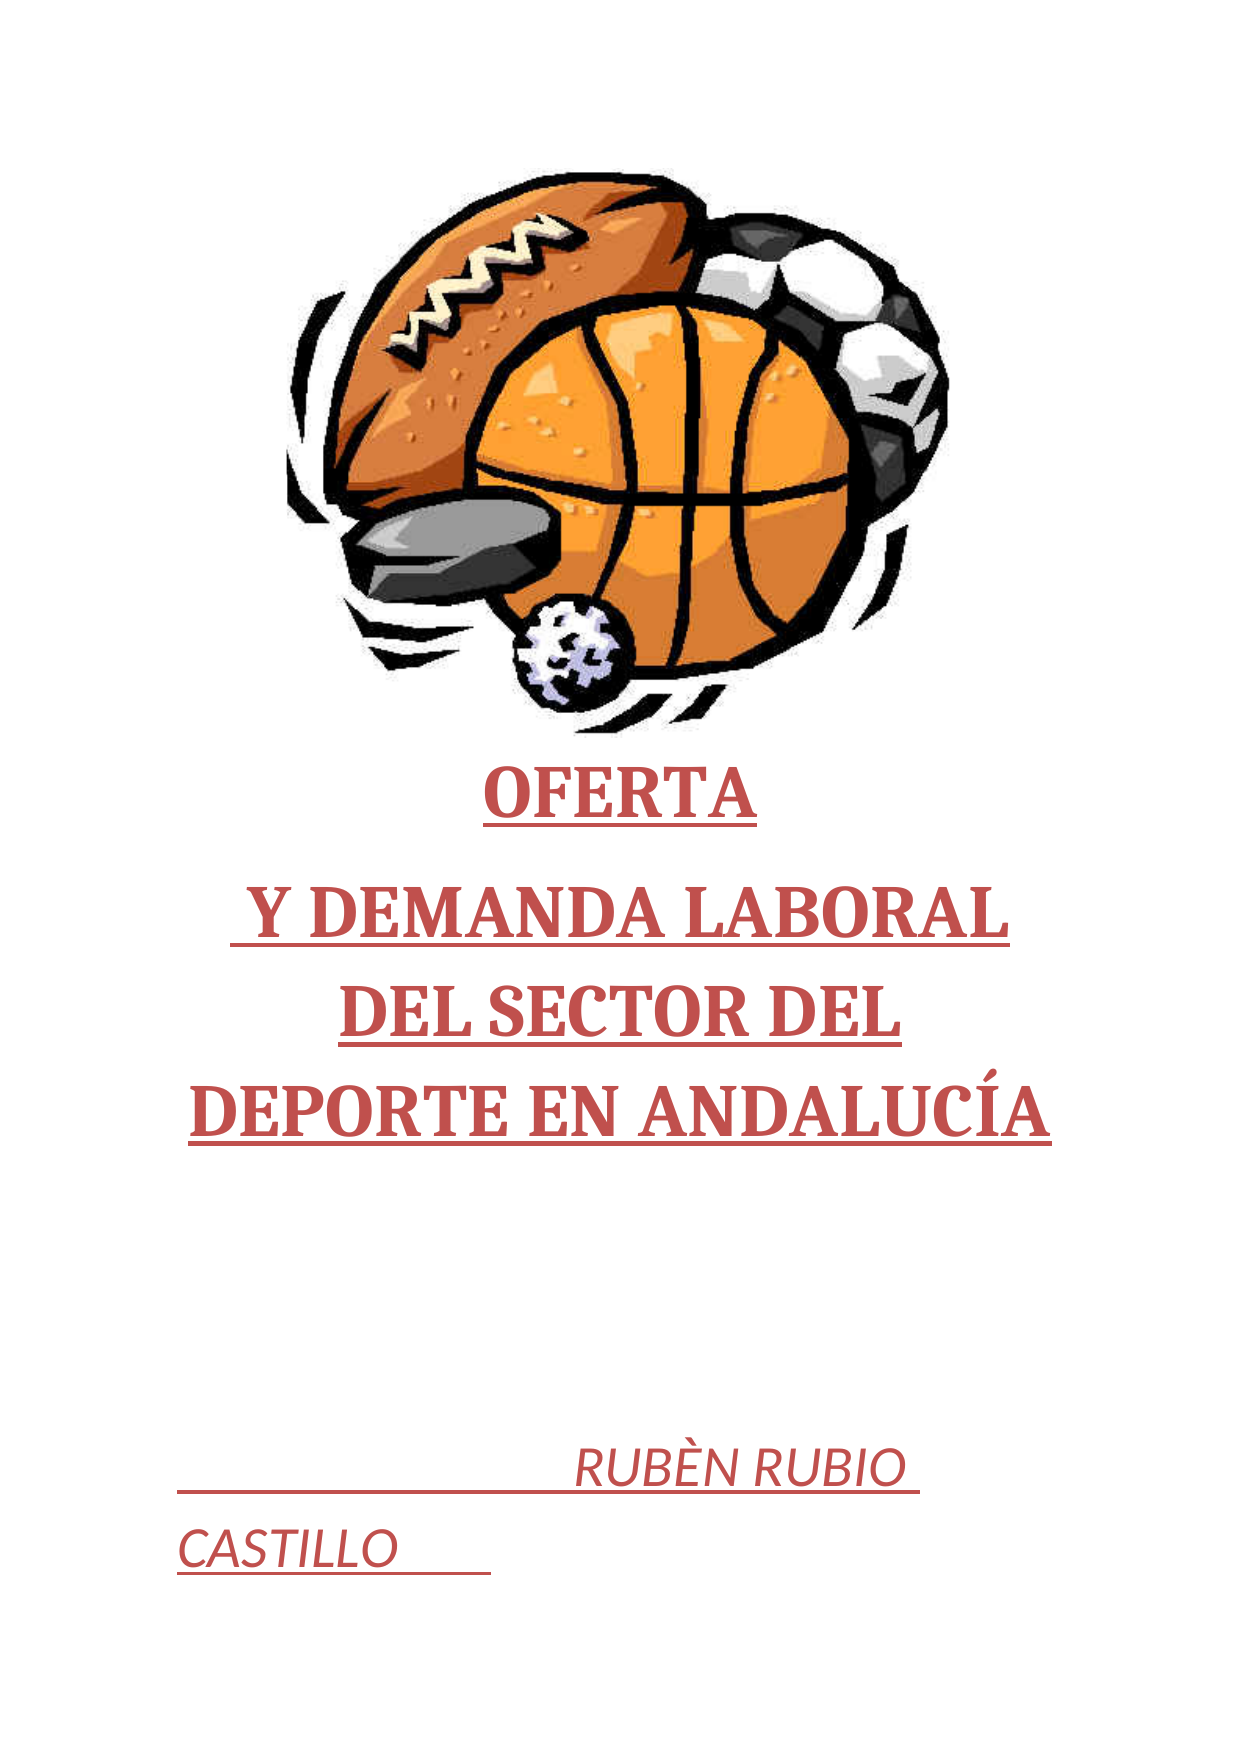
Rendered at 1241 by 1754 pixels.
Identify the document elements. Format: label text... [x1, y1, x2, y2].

text RUBÈN RUBIO CASTILLO [177, 1429, 1063, 1582]
picture [286, 168, 954, 738]
subtitle Y DEMANDA LABORAL DEL SECTOR DEL DEPORTE EN ANDALUCÍA [177, 870, 1063, 1155]
